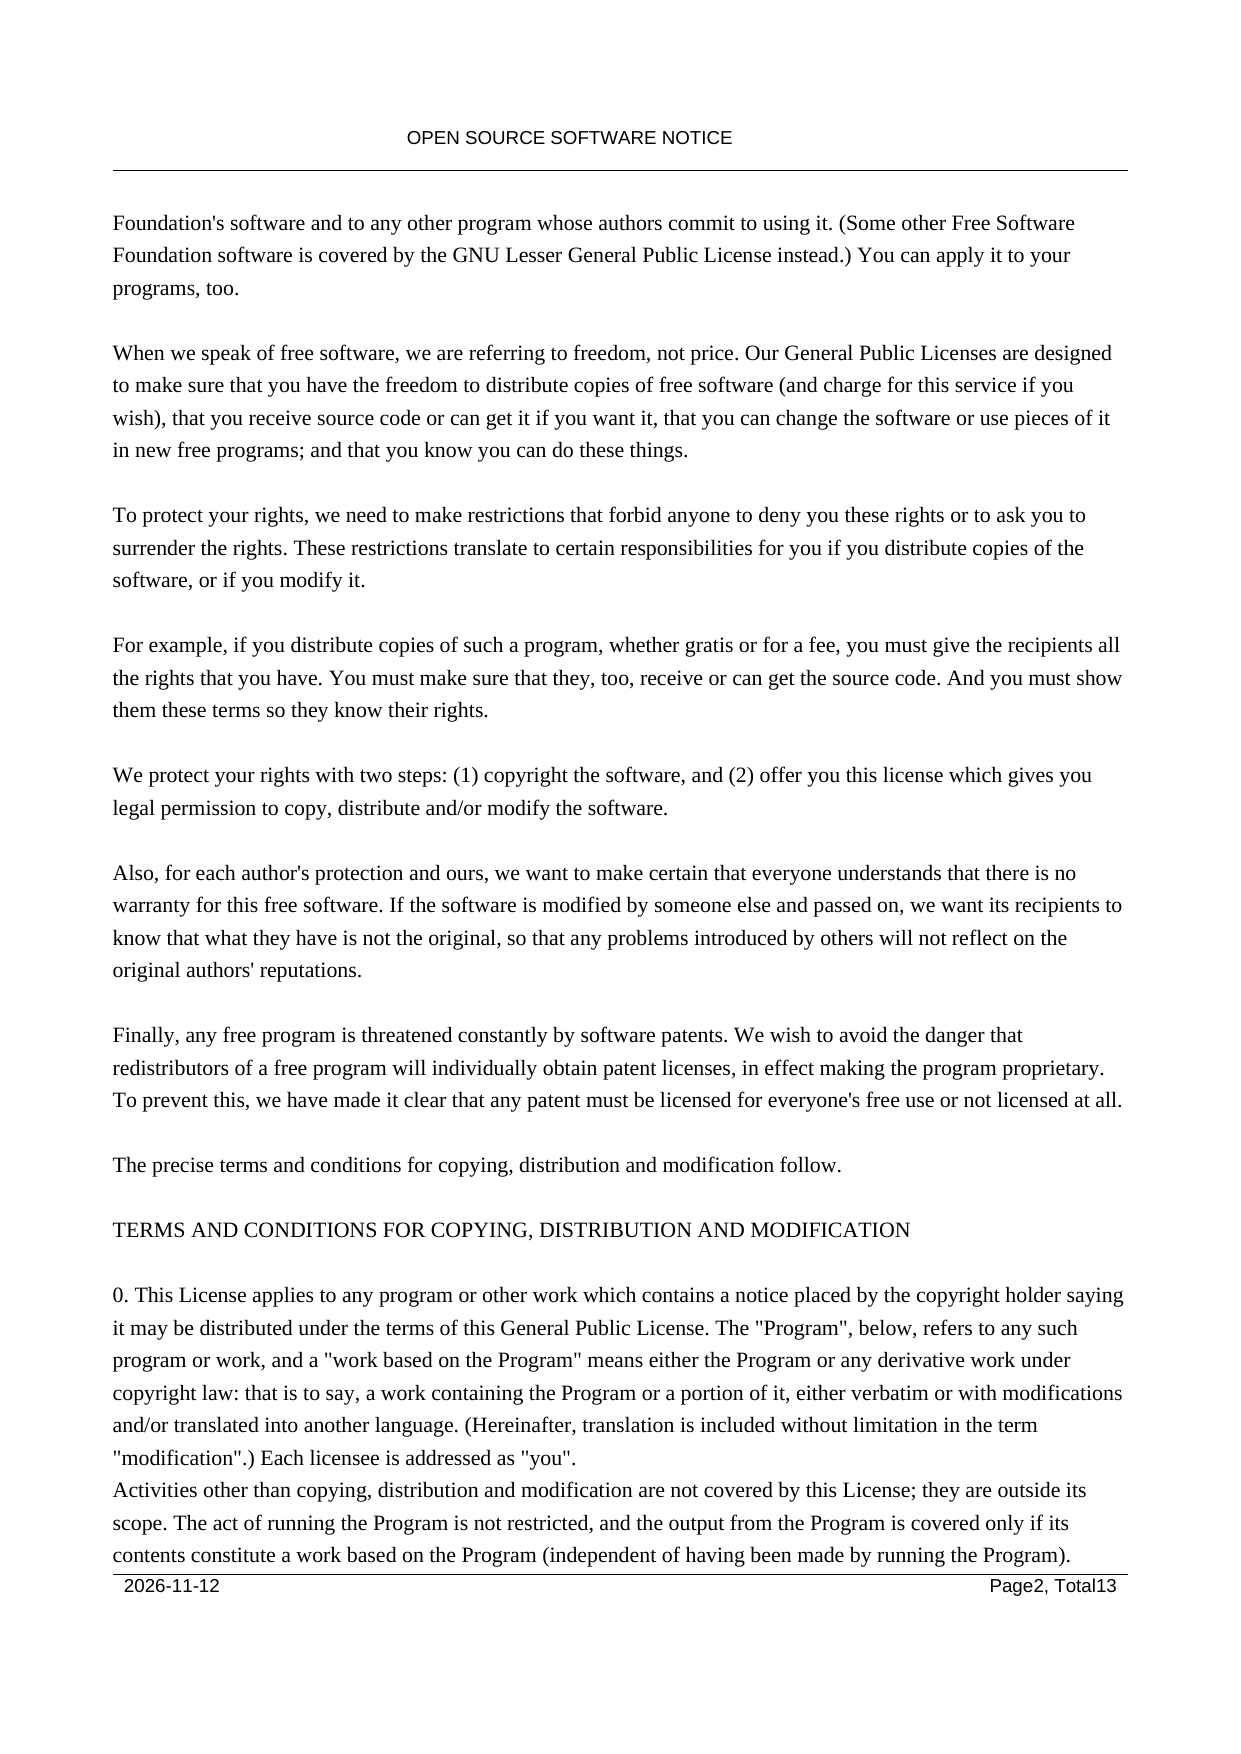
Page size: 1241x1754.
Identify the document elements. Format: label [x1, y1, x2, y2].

text [112, 206, 1128, 1571]
